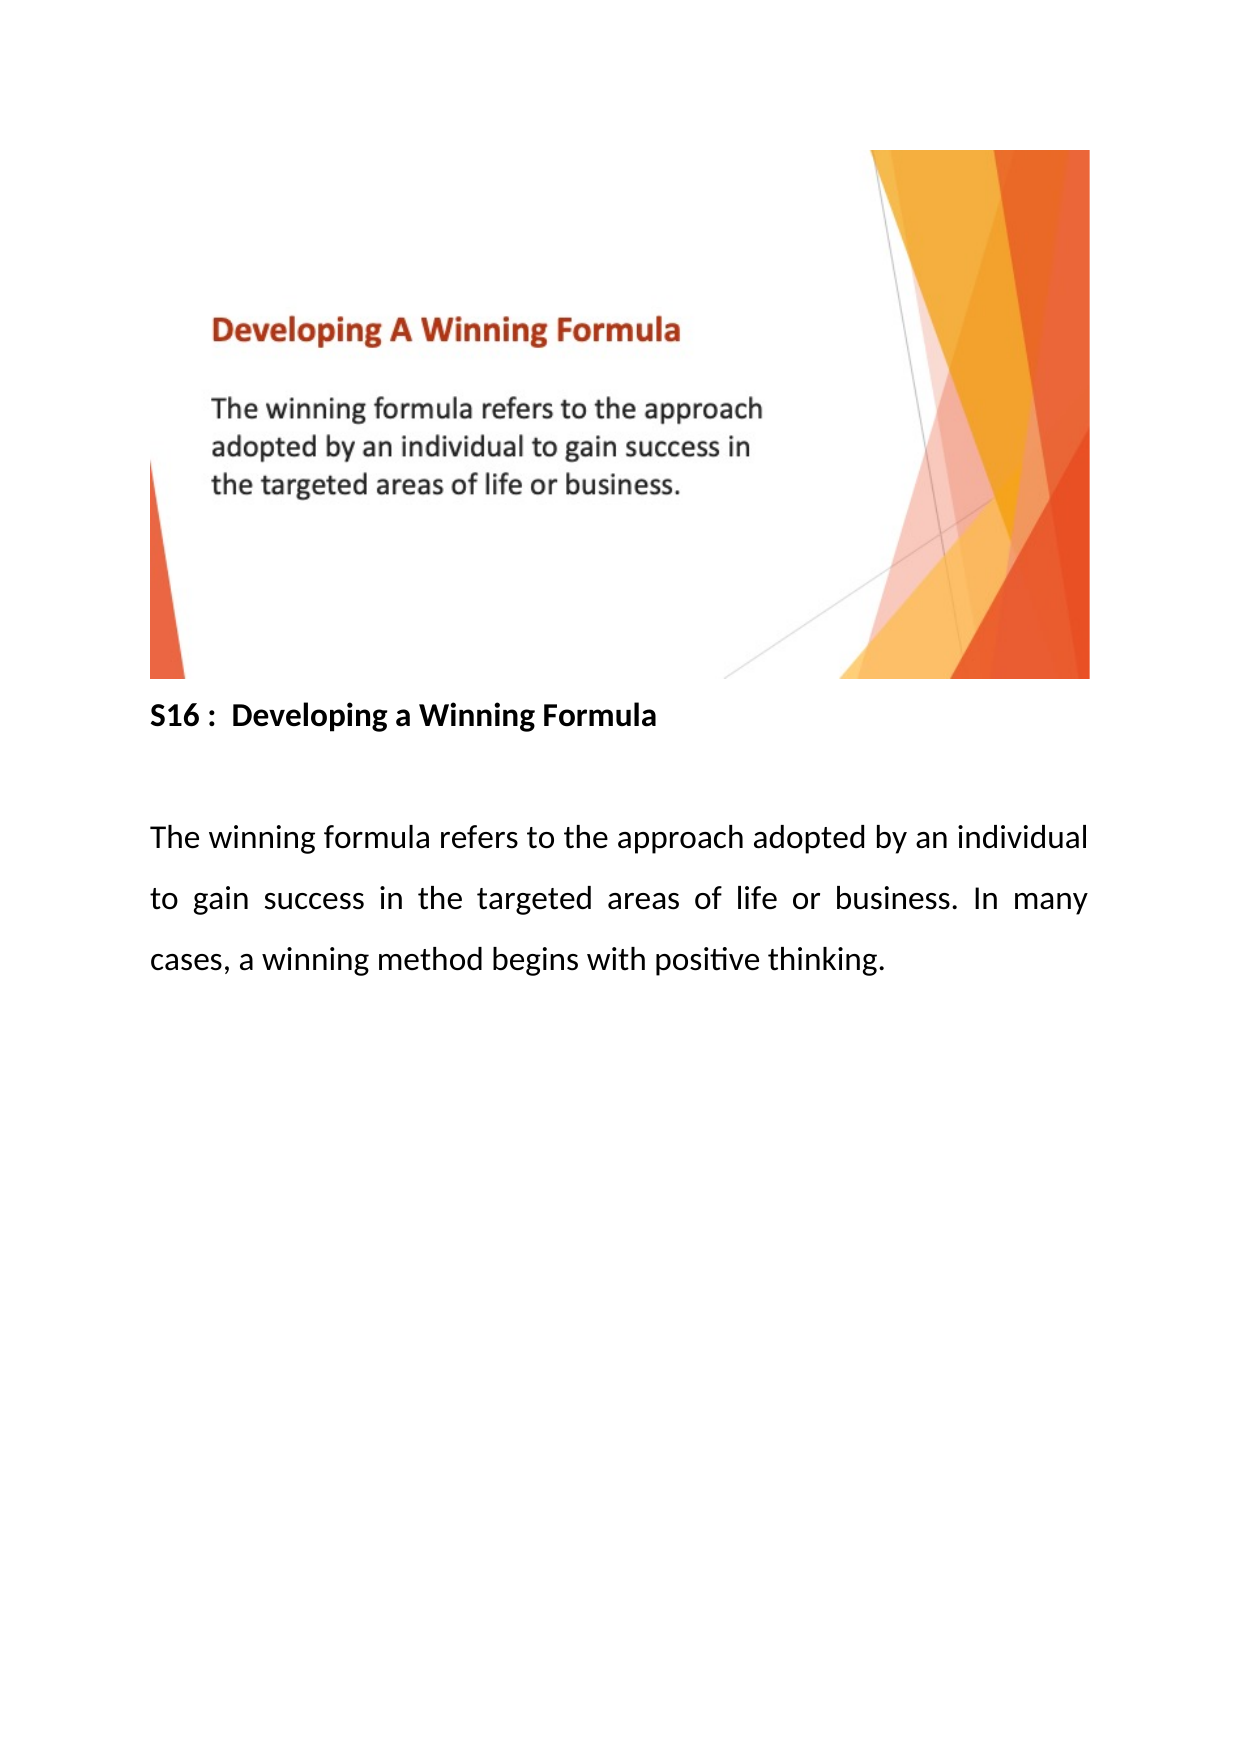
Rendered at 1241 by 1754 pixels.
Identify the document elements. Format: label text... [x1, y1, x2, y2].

text S16 : Developing a Winning Formula [150, 694, 1090, 734]
text The winning formula refers to the approach adopted by an individual to gain success in the targeted areas of life or business. In many cases, a winning method begins with positive thinking. [150, 816, 1090, 979]
picture [150, 150, 1090, 679]
